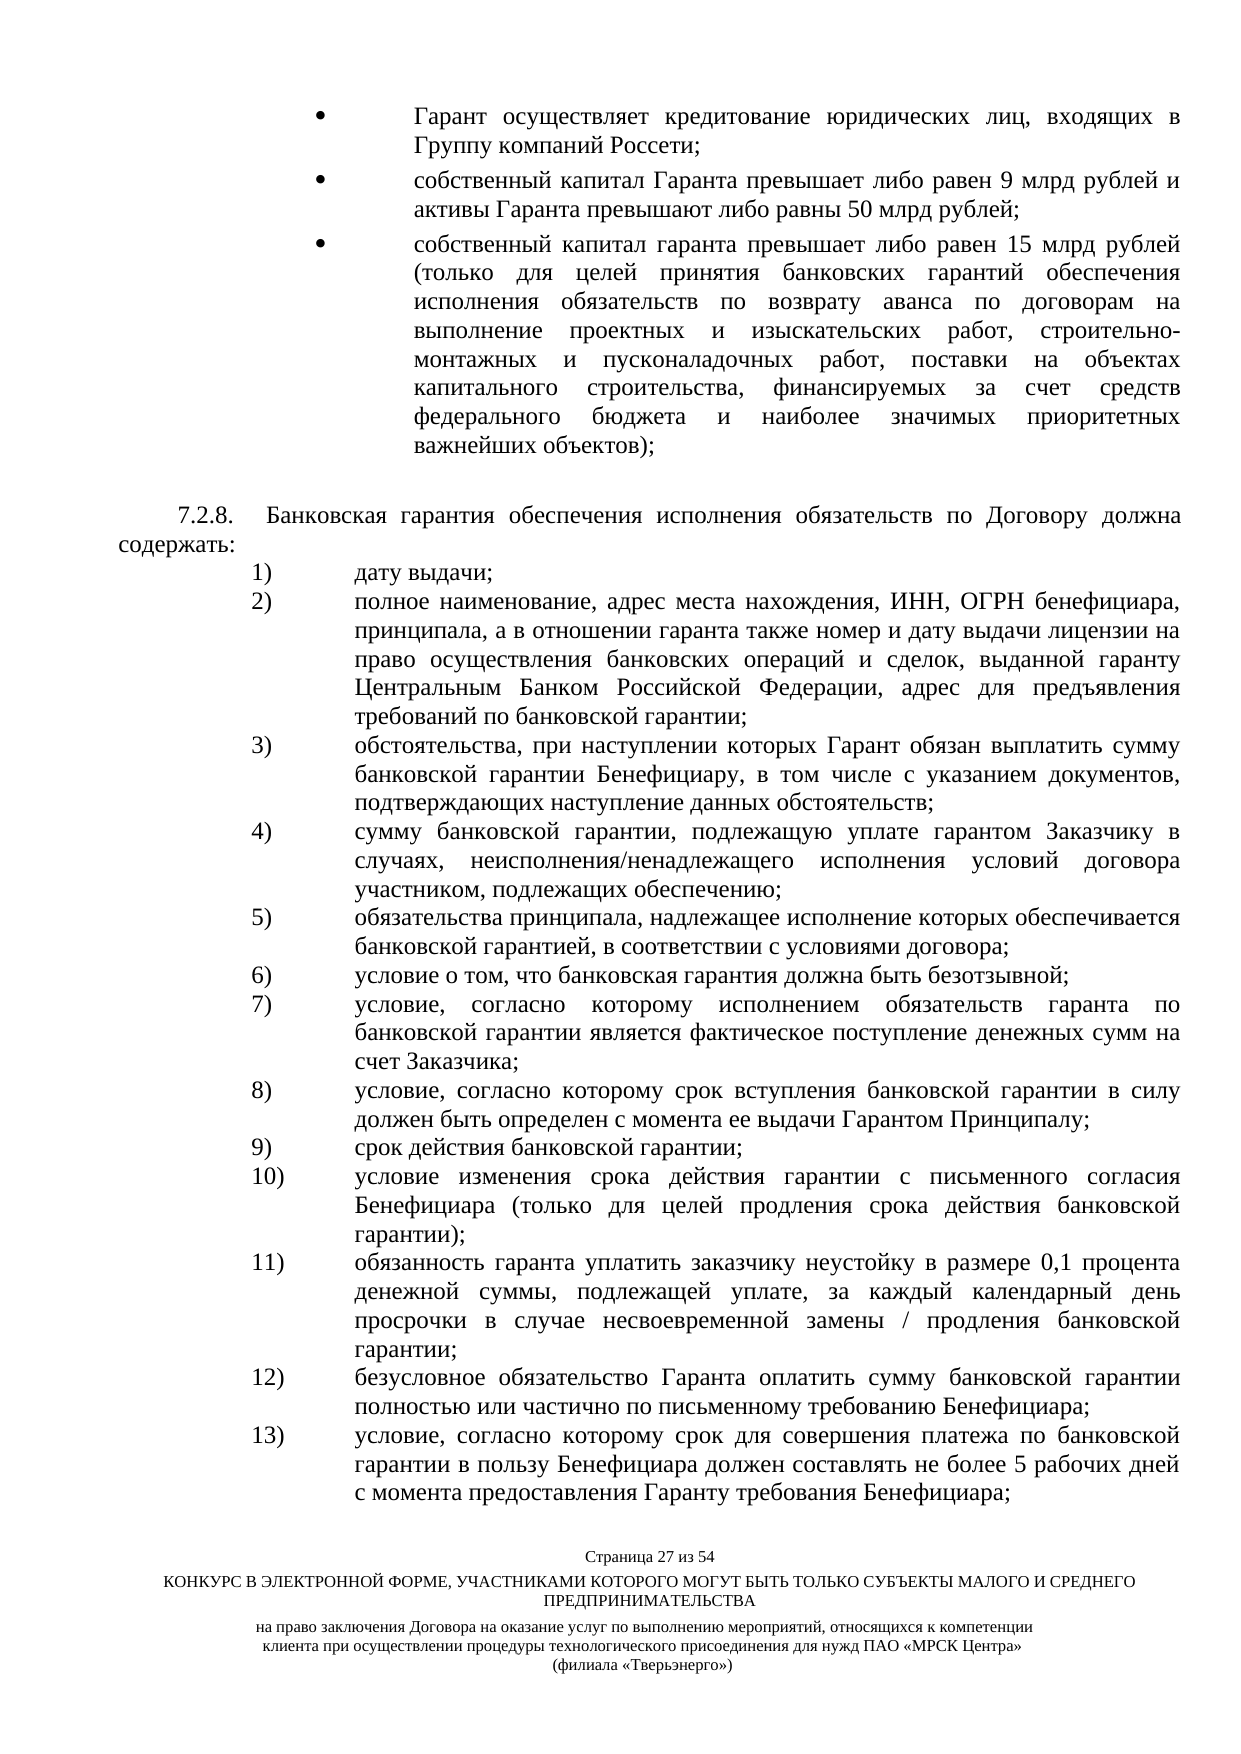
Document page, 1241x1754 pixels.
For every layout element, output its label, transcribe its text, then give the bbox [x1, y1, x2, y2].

list собственный капитал Гаранта превышает либо равен 9 млрд рублей и активы Гаранта превышают либо равны 50 млрд рублей; [316, 165, 1181, 222]
list условие о том, что банковская гарантия должна быть безотзывной; [251, 960, 1181, 989]
list условие, согласно которому исполнением обязательств гаранта по банковской гарантии является фактическое поступление денежных сумм на счет Заказчика; [251, 989, 1181, 1075]
list условие, согласно которому срок для совершения платежа по банковской гарантии в пользу Бенефициара должен составлять не более 5 рабочих дней с момента предоставления Гаранту требования Бенефициара; [251, 1420, 1181, 1506]
list сумму банковской гарантии, подлежащую уплате гарантом Заказчику в случаях, неисполнения/ненадлежащего исполнения условий договора участником, подлежащих обеспечению; [251, 816, 1181, 902]
list обязанность гаранта уплатить заказчику неустойку в размере 0,1 процента денежной суммы, подлежащей уплате, за каждый календарный день просрочки в случае несвоевременной замены / продления банковской гарантии; [251, 1247, 1181, 1362]
list Банковская гарантия обеспечения исполнения обязательств по Договору должна содержать: [118, 500, 1181, 557]
list условие, согласно которому срок вступления банковской гарантии в силу должен быть определен с момента ее выдачи Гарантом Принципалу; [251, 1075, 1181, 1132]
list безусловное обязательство Гаранта оплатить сумму банковской гарантии полностью или частично по письменному требованию Бенефициара; [251, 1362, 1181, 1420]
list полное наименование, адрес места нахождения, ИНН, ОГРН бенефициара, принципала, а в отношении гаранта также номер и дату выдачи лицензии на право осуществления банковских операций и сделок, выданной гаранту Центральным Банком Российской Федерации, адрес для предъявления требований по банковской гарантии; [251, 586, 1181, 730]
list дату выдачи; [251, 557, 1181, 586]
list условие изменения срока действия гарантии с письменного согласия Бенефициара (только для целей продления срока действия банковской гарантии); [251, 1161, 1181, 1247]
list обстоятельства, при наступлении которых Гарант обязан выплатить сумму банковской гарантии Бенефициару, в том числе с указанием документов, подтверждающих наступление данных обстоятельств; [251, 730, 1181, 816]
list обязательства принципала, надлежащее исполнение которых обеспечивается банковской гарантией, в соответствии с условиями договора; [251, 902, 1181, 960]
list собственный капитал гаранта превышает либо равен 15 млрд рублей (только для целей принятия банковских гарантий обеспечения исполнения обязательств по возврату аванса по договорам на выполнение проектных и изыскательских работ, строительно-монтажных и пусконаладочных работ, поставки на объектах капитального строительства, финансируемых за счет средств федерального бюджета и наиболее значимых приоритетных важнейших объектов); [316, 229, 1181, 459]
list Гарант осуществляет кредитование юридических лиц, входящих в Группу компаний Россети; [316, 101, 1181, 159]
list срок действия банковской гарантии; [251, 1132, 1181, 1161]
